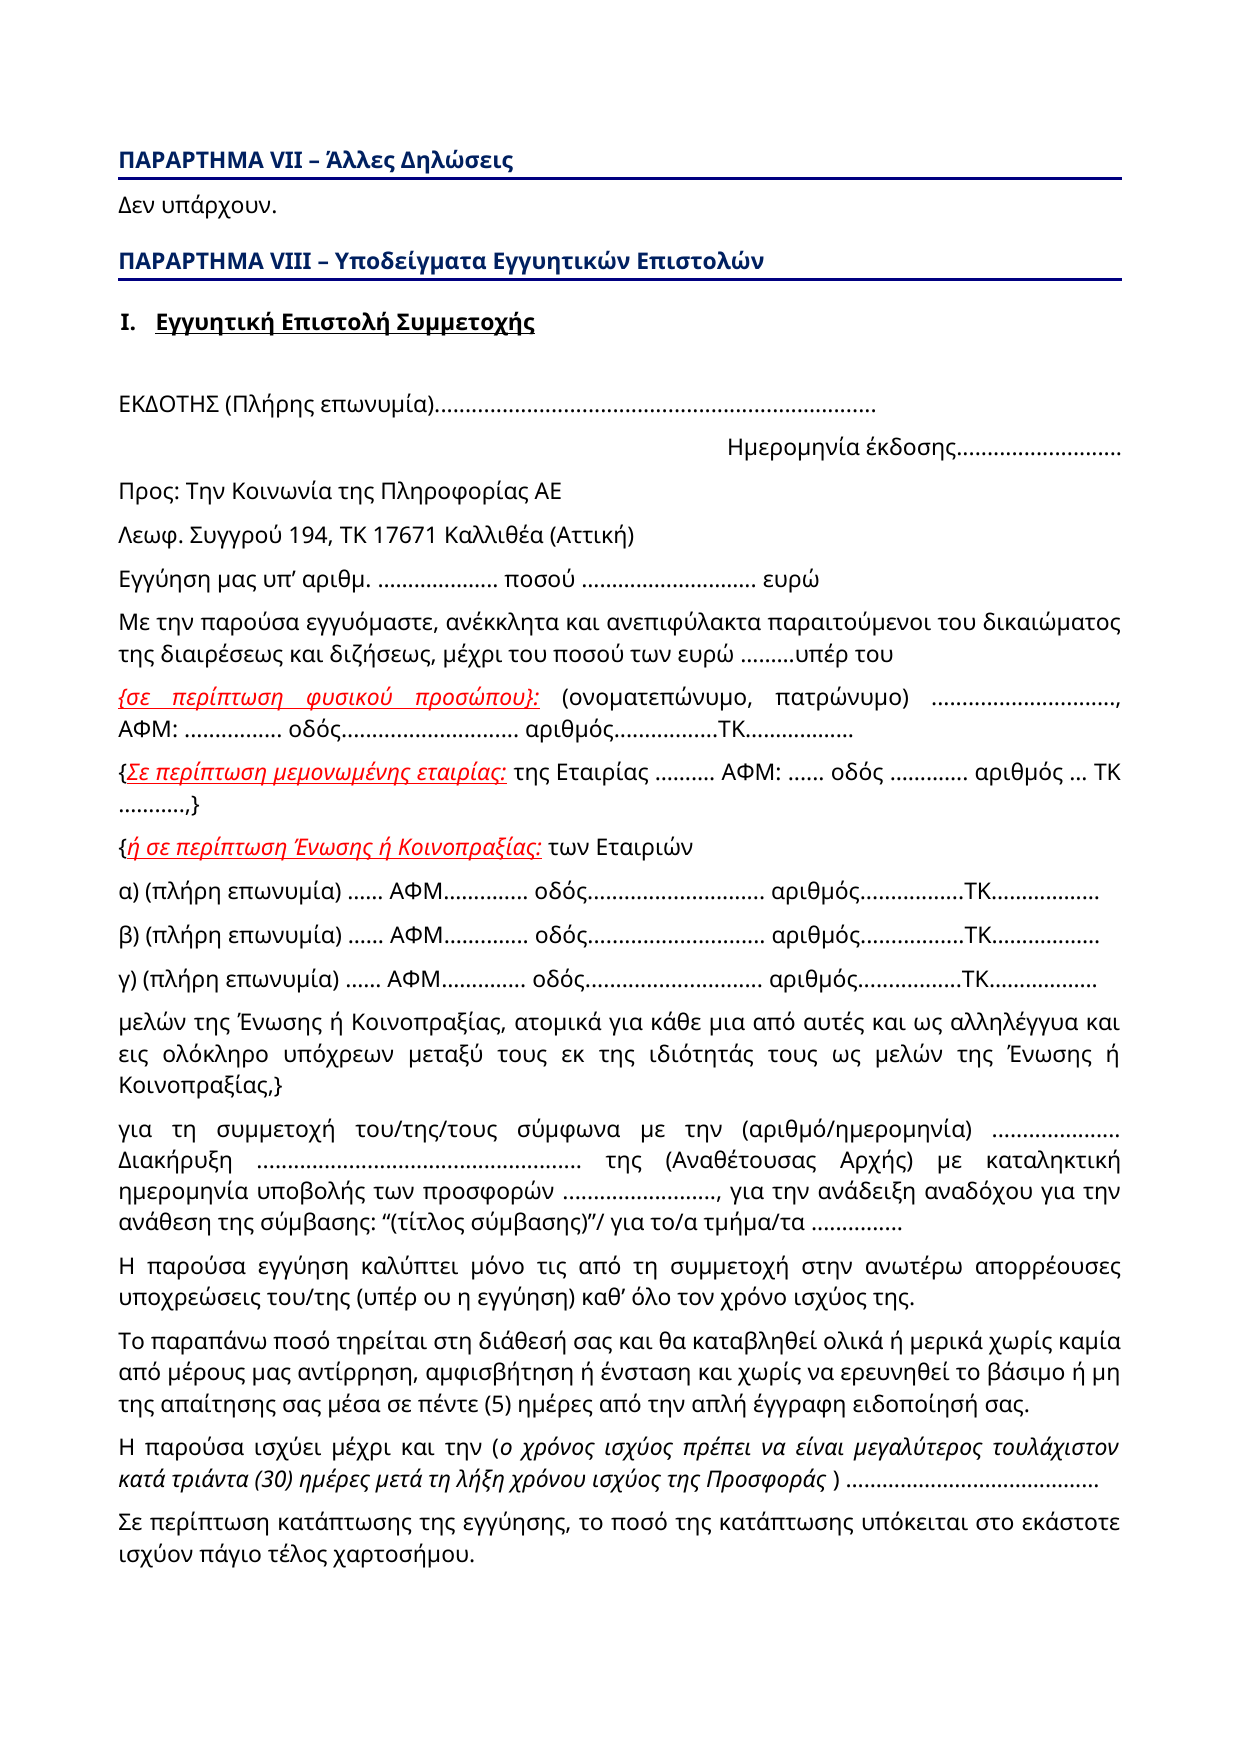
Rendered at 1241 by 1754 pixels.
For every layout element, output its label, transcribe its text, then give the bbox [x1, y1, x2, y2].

text {Σε περίπτωση μεμονωμένης εταιρίας: της Εταιρίας ………. ΑΦΜ: ...... οδός …………. αριθμός … ΤΚ ………..,} [118, 756, 1122, 819]
text γ) (πλήρη επωνυμία) …… ΑΦΜ…….….... οδός............................. αριθμός.................ΤΚ……………… [118, 962, 1122, 994]
text μελών της Ένωσης ή Κοινοπραξίας, ατομικά για κάθε μια από αυτές και ως αλληλέγγυα και εις ολόκληρο υπόχρεων μεταξύ τους εκ της ιδιότητάς τους ως μελών της Ένωσης ή Κοινοπραξίας,} [118, 1006, 1122, 1100]
text {σε περίπτωση φυσικού προσώπου}: (ονοματεπώνυμο, πατρώνυμο) .............................., ΑΦΜ: ................ οδός............................. αριθμός.................ΤΚ……………… [118, 681, 1122, 744]
text Προς: Την Κοινωνία της Πληροφορίας ΑΕ [118, 475, 1122, 506]
text {ή σε περίπτωση Ένωσης ή Κοινοπραξίας: των Εταιριών [118, 831, 1122, 862]
text Η παρούσα ισχύει μέχρι και την (ο χρόνος ισχύος πρέπει να είναι μεγαλύτερος τουλάχιστον κατά τριάντα (30) ημέρες μετά τη λήξη χρόνου ισχύος της Προσφοράς ) …………………………………… [118, 1431, 1122, 1494]
subtitle Εγγυητική Επιστολή Συμμετοχής [136, 306, 1122, 337]
text Σε περίπτωση κατάπτωσης της εγγύησης, το ποσό της κατάπτωσης υπόκειται στο εκάστοτε ισχύον πάγιο τέλος χαρτοσήμου. [118, 1506, 1122, 1569]
text Με την παρούσα εγγυόμαστε, ανέκκλητα και ανεπιφύλακτα παραιτούμενοι του δικαιώματος της διαιρέσεως και διζήσεως, μέχρι του ποσού των ευρώ ………υπέρ του [118, 606, 1122, 669]
text για τη συμμετοχή του/της/τους σύμφωνα με την (αριθμό/ημερομηνία) ..................... Διακήρυξη ..................................................... της (Αναθέτουσας Αρχής) με καταληκτική ημερομηνία υποβολής των προσφορών ........................., για την ανάδειξη αναδόχου για την ανάθεση της σύμβασης: “(τίτλος σύμβασης)”/ για το/α τμήμα/τα ............... [118, 1112, 1122, 1237]
text Το παραπάνω ποσό τηρείται στη διάθεσή σας και θα καταβληθεί ολικά ή μερικά χωρίς καμία από μέρους μας αντίρρηση, αμφισβήτηση ή ένσταση και χωρίς να ερευνηθεί το βάσιμο ή μη της απαίτησης σας μέσα σε πέντε (5) ημέρες από την απλή έγγραφη ειδοποίησή σας. [118, 1325, 1122, 1419]
text Λεωφ. Συγγρού 194, ΤΚ 17671 Καλλιθέα (Αττική) [118, 519, 1122, 550]
text Εγγύηση μας υπ’ αριθμ. ……………….. ποσού ………………….……. ευρώ [118, 562, 1122, 594]
text Η παρούσα εγγύηση καλύπτει μόνο τις από τη συμμετοχή στην ανωτέρω απορρέουσες υποχρεώσεις του/της (υπέρ ου η εγγύηση) καθ’ όλο τον χρόνο ισχύος της. [118, 1250, 1122, 1312]
text Δεν υπάρχουν. [118, 188, 1122, 220]
text Ημερομηνία έκδοσης........................... [118, 431, 1122, 462]
subtitle ΠΑΡΑΡΤΗΜΑ VIII – Υποδείγματα Εγγυητικών Επιστολών [118, 245, 1122, 278]
text ΕΚΔΟΤΗΣ (Πλήρης επωνυμία)........................................................................ [118, 387, 1122, 419]
text β) (πλήρη επωνυμία) …… ΑΦΜ…….….... οδός............................. αριθμός.................ΤΚ……………… [118, 919, 1122, 950]
text α) (πλήρη επωνυμία) …… ΑΦΜ…….….... οδός............................. αριθμός.................ΤΚ……………… [118, 875, 1122, 906]
subtitle ΠΑΡΑΡΤΗΜΑ VIΙ – Άλλες Δηλώσεις [118, 144, 1122, 177]
